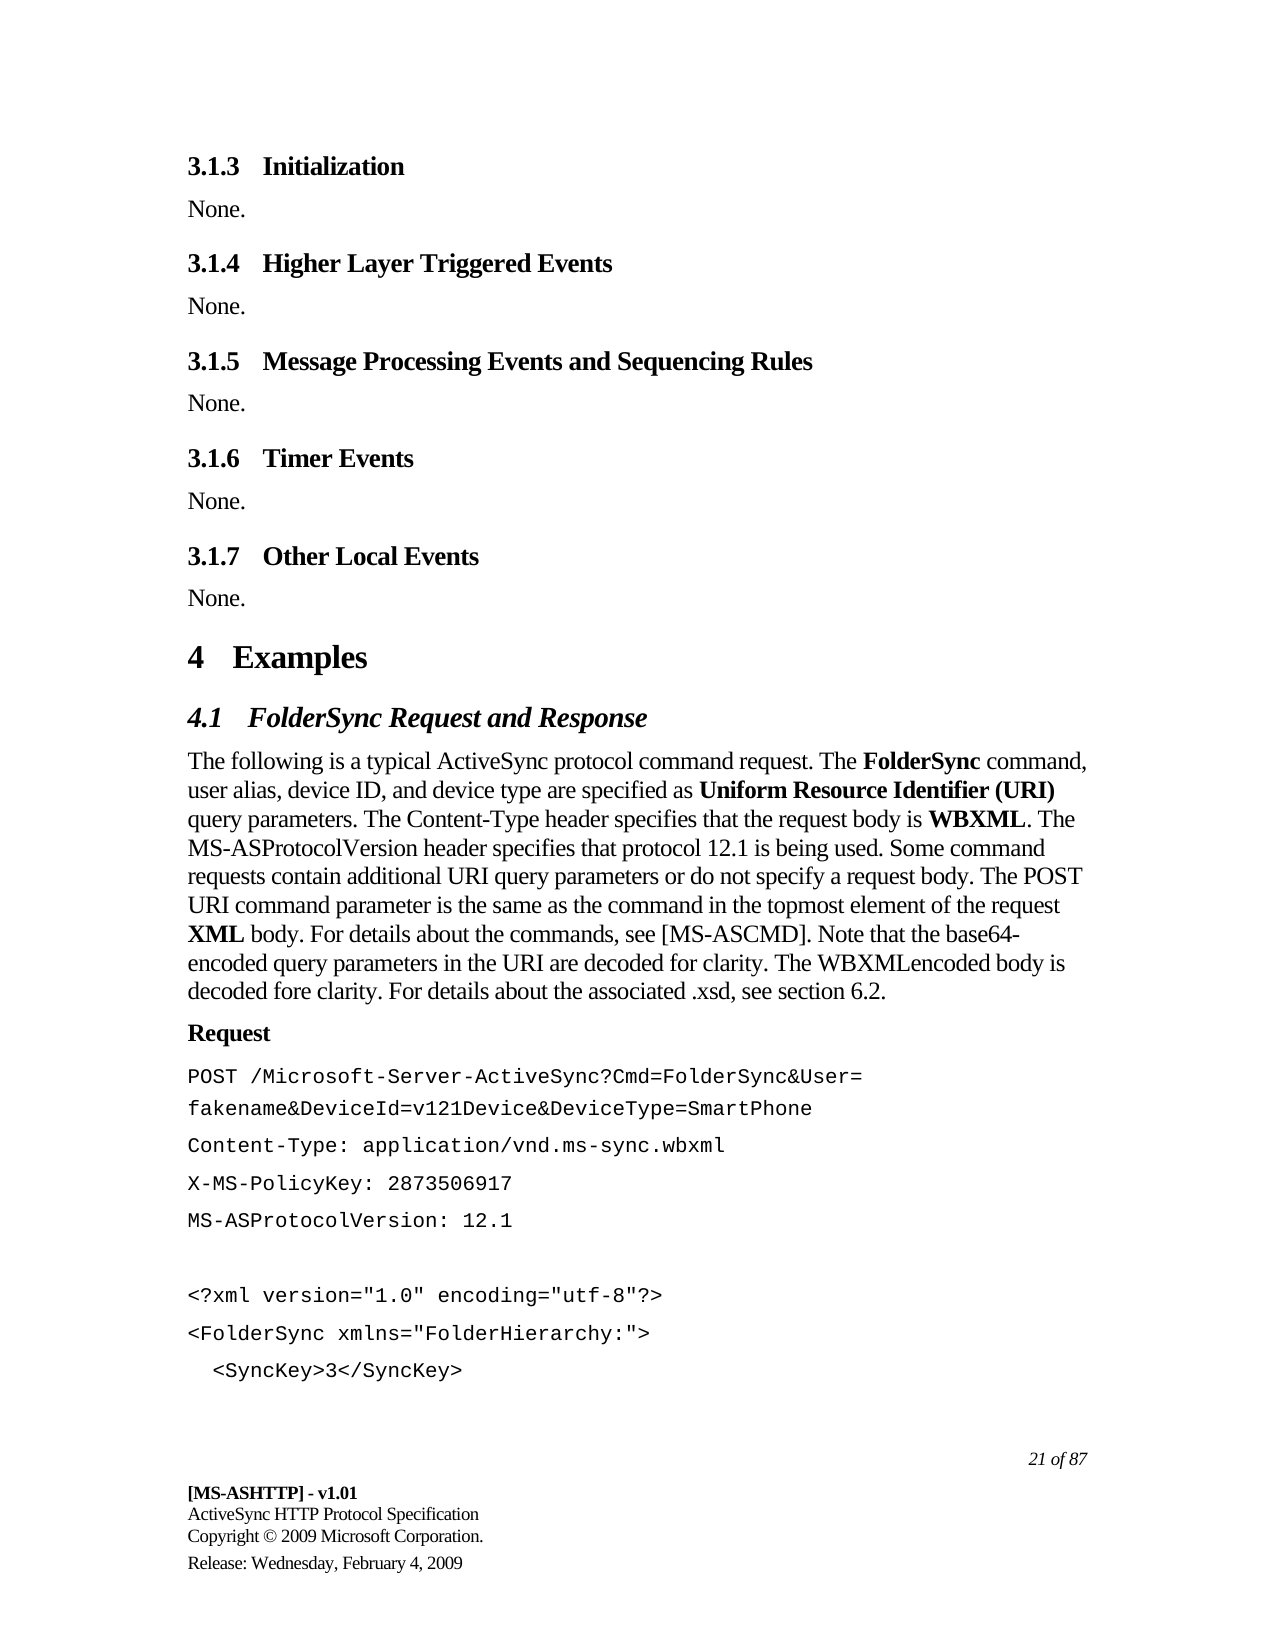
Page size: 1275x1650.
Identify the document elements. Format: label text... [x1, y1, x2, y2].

subtitle Message Processing Events and Sequencing Rules [187, 345, 1087, 376]
text <FolderSync xmlns="FolderHierarchy:"> [187, 1315, 1087, 1346]
text MS-ASProtocolVersion: 12.1 [187, 1203, 1087, 1234]
subtitle FolderSync Request and Response [187, 700, 1087, 734]
text None. [187, 583, 1087, 612]
text None. [187, 486, 1087, 514]
subtitle Examples [187, 637, 1087, 675]
text None. [187, 194, 1087, 222]
subtitle Initialization [187, 150, 1087, 181]
text X-MS-PolicyKey: 2873506917 [187, 1165, 1087, 1196]
text <?xml version="1.0" encoding="utf-8"?> [187, 1278, 1087, 1309]
text Request [187, 1018, 1087, 1046]
subtitle Other Local Events [187, 539, 1087, 571]
subtitle Higher Layer Triggered Events [187, 247, 1087, 278]
text None. [187, 291, 1087, 320]
text None. [187, 388, 1087, 417]
text POST /Microsoft-Server-ActiveSync?Cmd=FolderSync&User= fakename&DeviceId=v121Device&DeviceType=SmartPhone [187, 1059, 1087, 1121]
text Content-Type: application/vnd.ms-sync.wbxml [187, 1128, 1087, 1159]
text The following is a typical ActiveSync protocol command request. The FolderSync command, user alias, device ID, and device type are specified as Uniform Resource Identifier (URI) query parameters. The Content-Type header specifies that the request body is WBXML. The MS-ASProtocolVersion header specifies that protocol 12.1 is being used. Some command requests contain additional URI query parameters or do not specify a request body. The POST URI command parameter is the same as the command in the topmost element of the request XML body. For details about the commands, see [MS-ASCMD]. Note that the base64-encoded query parameters in the URI are decoded for clarity. The WBXMLencoded body is decoded fore clarity. For details about the associated .xsd, see section 6.2. [187, 746, 1087, 1005]
text <SyncKey>3</SyncKey> [187, 1353, 1087, 1384]
subtitle Timer Events [187, 442, 1087, 473]
